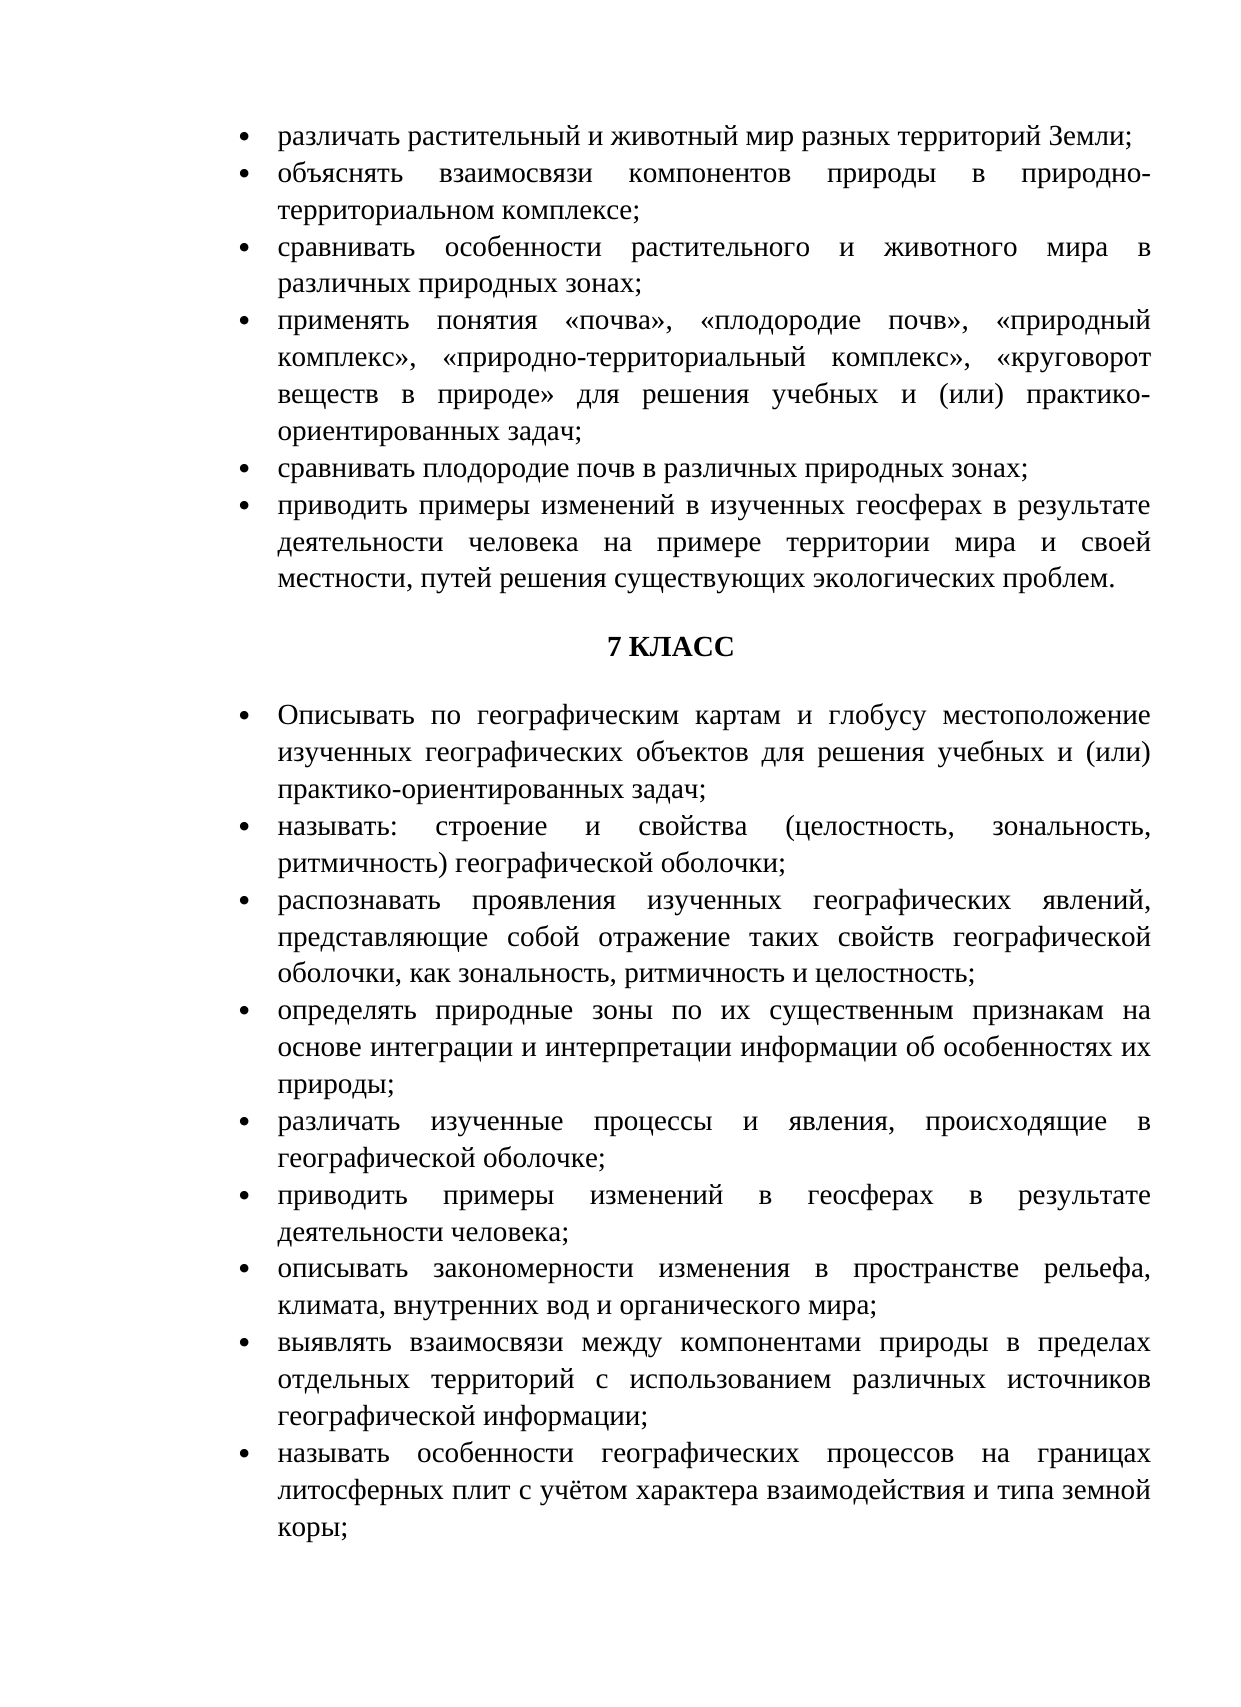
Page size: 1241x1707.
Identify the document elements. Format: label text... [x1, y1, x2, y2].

list сравнивать особенности растительного и животного мира в различных природных зонах; [240, 229, 1152, 299]
list объяснять взаимосвязи компонентов природы в природно-территориальном комплексе; [240, 155, 1152, 225]
list сравнивать плодородие почв в различных природных зонах; [240, 450, 1152, 483]
list применять понятия «почва», «плодородие почв», «природный комплекс», «природно-территориальный комплекс», «круговорот веществ в природе» для решения учебных и (или) практико-ориентированных задач; [240, 302, 1152, 447]
list называть: строение и свойства (целостность, зональность, ритмичность) географической оболочки; [240, 808, 1152, 878]
list выявлять взаимосвязи между компонентами природы в пределах отдельных территорий с использованием различных источников географической информации; [240, 1324, 1152, 1432]
list приводить примеры изменений в изученных геосферах в результате деятельности человека на примере территории мира и своей местности, путей решения существующих экологических проблем. [240, 487, 1152, 594]
list называть особенности географических процессов на границах литосферных плит с учётом характера взаимодействия и типа земной коры; [240, 1435, 1152, 1542]
list различать растительный и животный мир разных территорий Земли; [240, 118, 1152, 152]
list распознавать проявления изученных географических явлений, представляющие собой отражение таких свойств географической оболочки, как зональность, ритмичность и целостность; [240, 882, 1152, 989]
list приводить примеры изменений в геосферах в результате деятельности человека; [240, 1177, 1152, 1247]
list определять природные зоны по их существенным признакам на основе интеграции и интерпретации информации об особенностях их природы; [240, 992, 1152, 1100]
text 7 КЛАСС [190, 629, 1152, 663]
list Описывать по географическим картам и глобусу местоположение изученных географических объектов для решения учебных и (или) практико-ориентированных задач; [240, 697, 1152, 805]
list различать изученные процессы и явления, происходящие в географической оболочке; [240, 1103, 1152, 1173]
list описывать закономерности изменения в пространстве рельефа, климата, внутренних вод и органического мира; [240, 1251, 1152, 1321]
